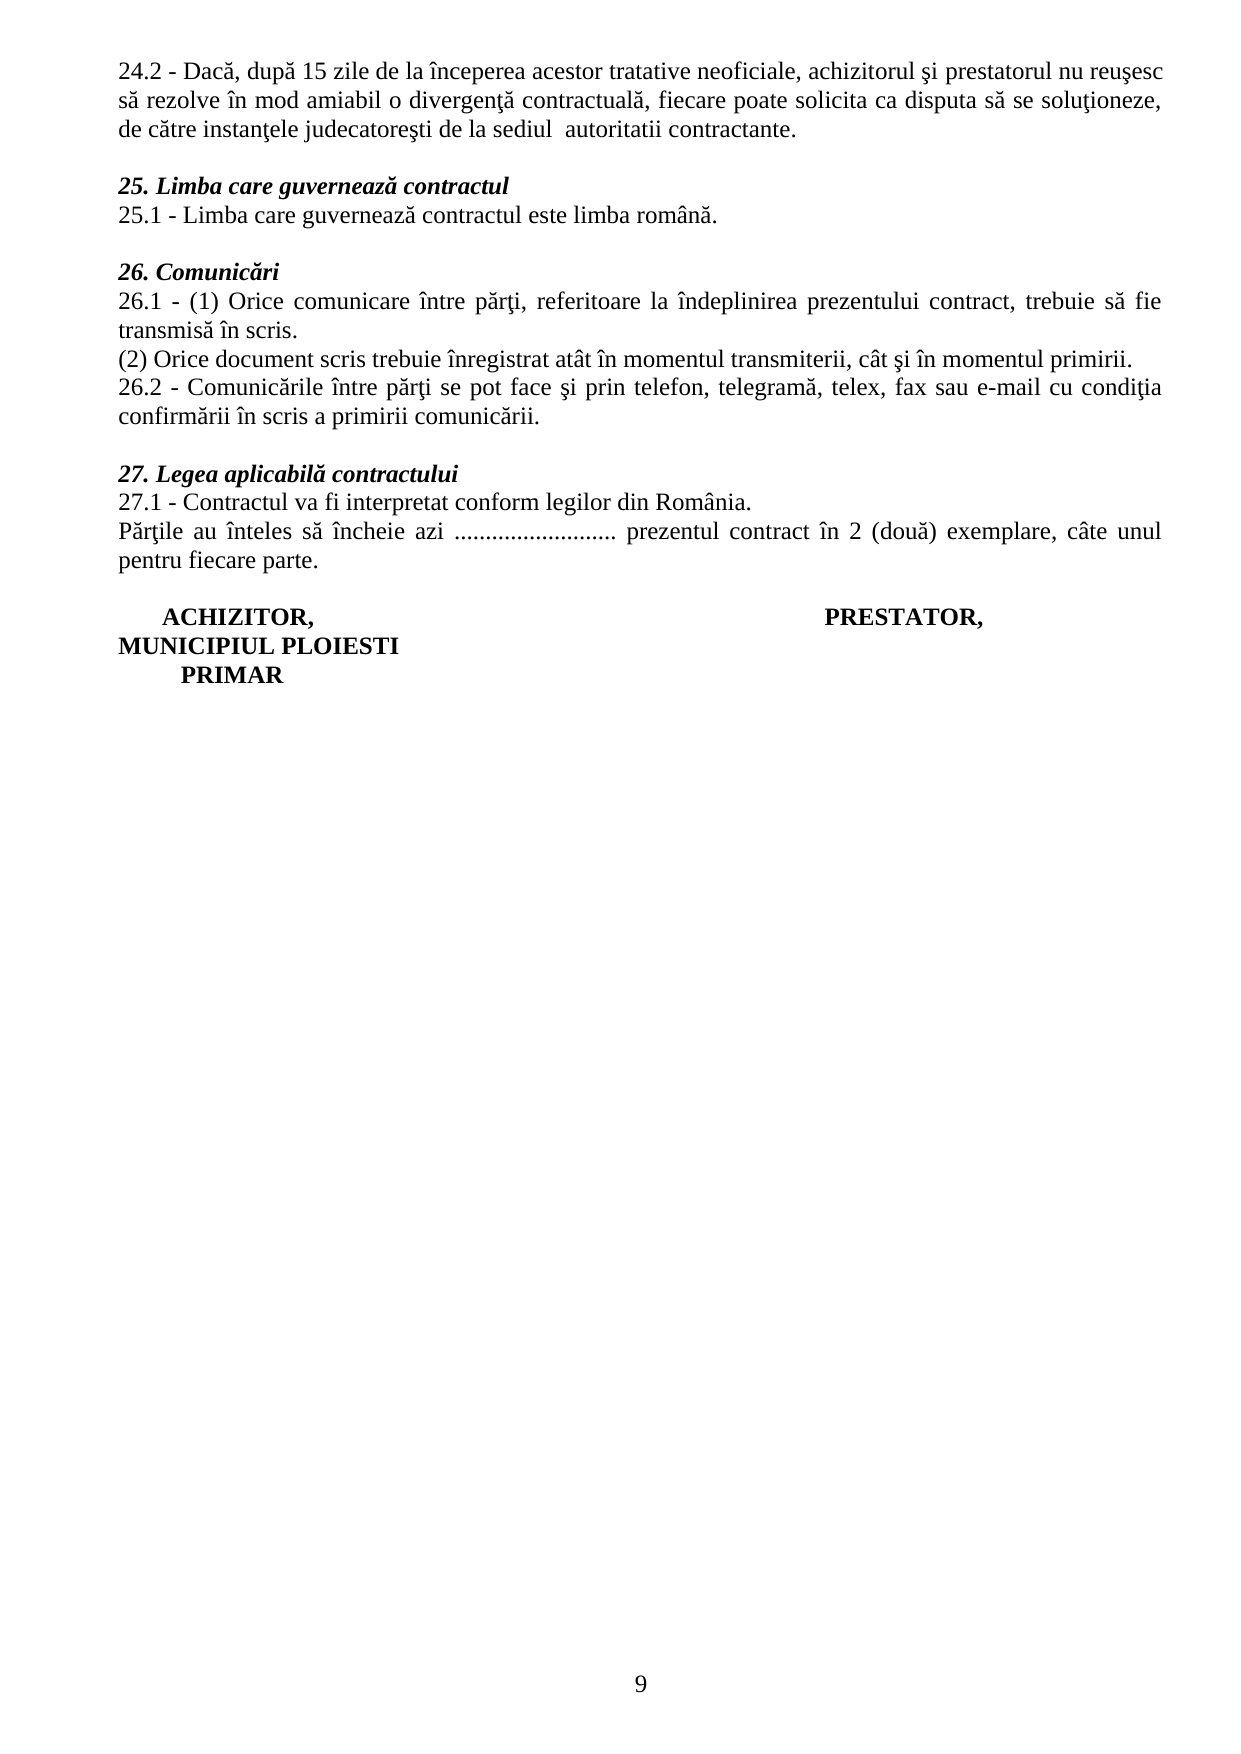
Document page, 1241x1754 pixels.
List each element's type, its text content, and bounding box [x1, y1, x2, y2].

text 27. Legea aplicabilă contractului [118, 459, 1163, 487]
text 27.1 - Contractul va fi interpretat conform legilor din România. [118, 487, 1163, 516]
text 24.2 - Dacă, după 15 zile de la începerea acestor tratative neoficiale, achizitorul şi prestatorul nu reuşesc să rezolve în mod amiabil o divergenţă contractuală, fiecare poate solicita ca disputa să se soluţioneze, de către instanţele judecatoreşti de la sediul autoritatii contractante. [118, 56, 1163, 142]
text 26. Comunicări [118, 257, 1163, 286]
text 26.2 - Comunicările între părţi se pot face şi prin telefon, telegramă, telex, fax sau e-mail cu condiţia confirmării în scris a primirii comunicării. [118, 372, 1163, 430]
text MUNICIPIUL PLOIESTI [118, 631, 1163, 660]
text 26.1 - (1) Orice comunicare între părţi, referitoare la îndeplinirea prezentului contract, trebuie să fie transmisă în scris. [118, 286, 1163, 344]
text 25.1 - Limba care guvernează contractul este limba română. [118, 200, 1163, 229]
text 25. Limba care guvernează contractul [118, 171, 1163, 200]
text Părţile au înteles să încheie azi .......................... prezentul contract în 2 (două) exemplare, câte unul pentru fiecare parte. [118, 516, 1163, 574]
text (2) Orice document scris trebuie înregistrat atât în momentul transmiterii, cât şi în momentul primirii. [118, 344, 1163, 372]
text ACHIZITOR, PRESTATOR, [118, 602, 1163, 631]
text PRIMAR [118, 660, 1163, 689]
